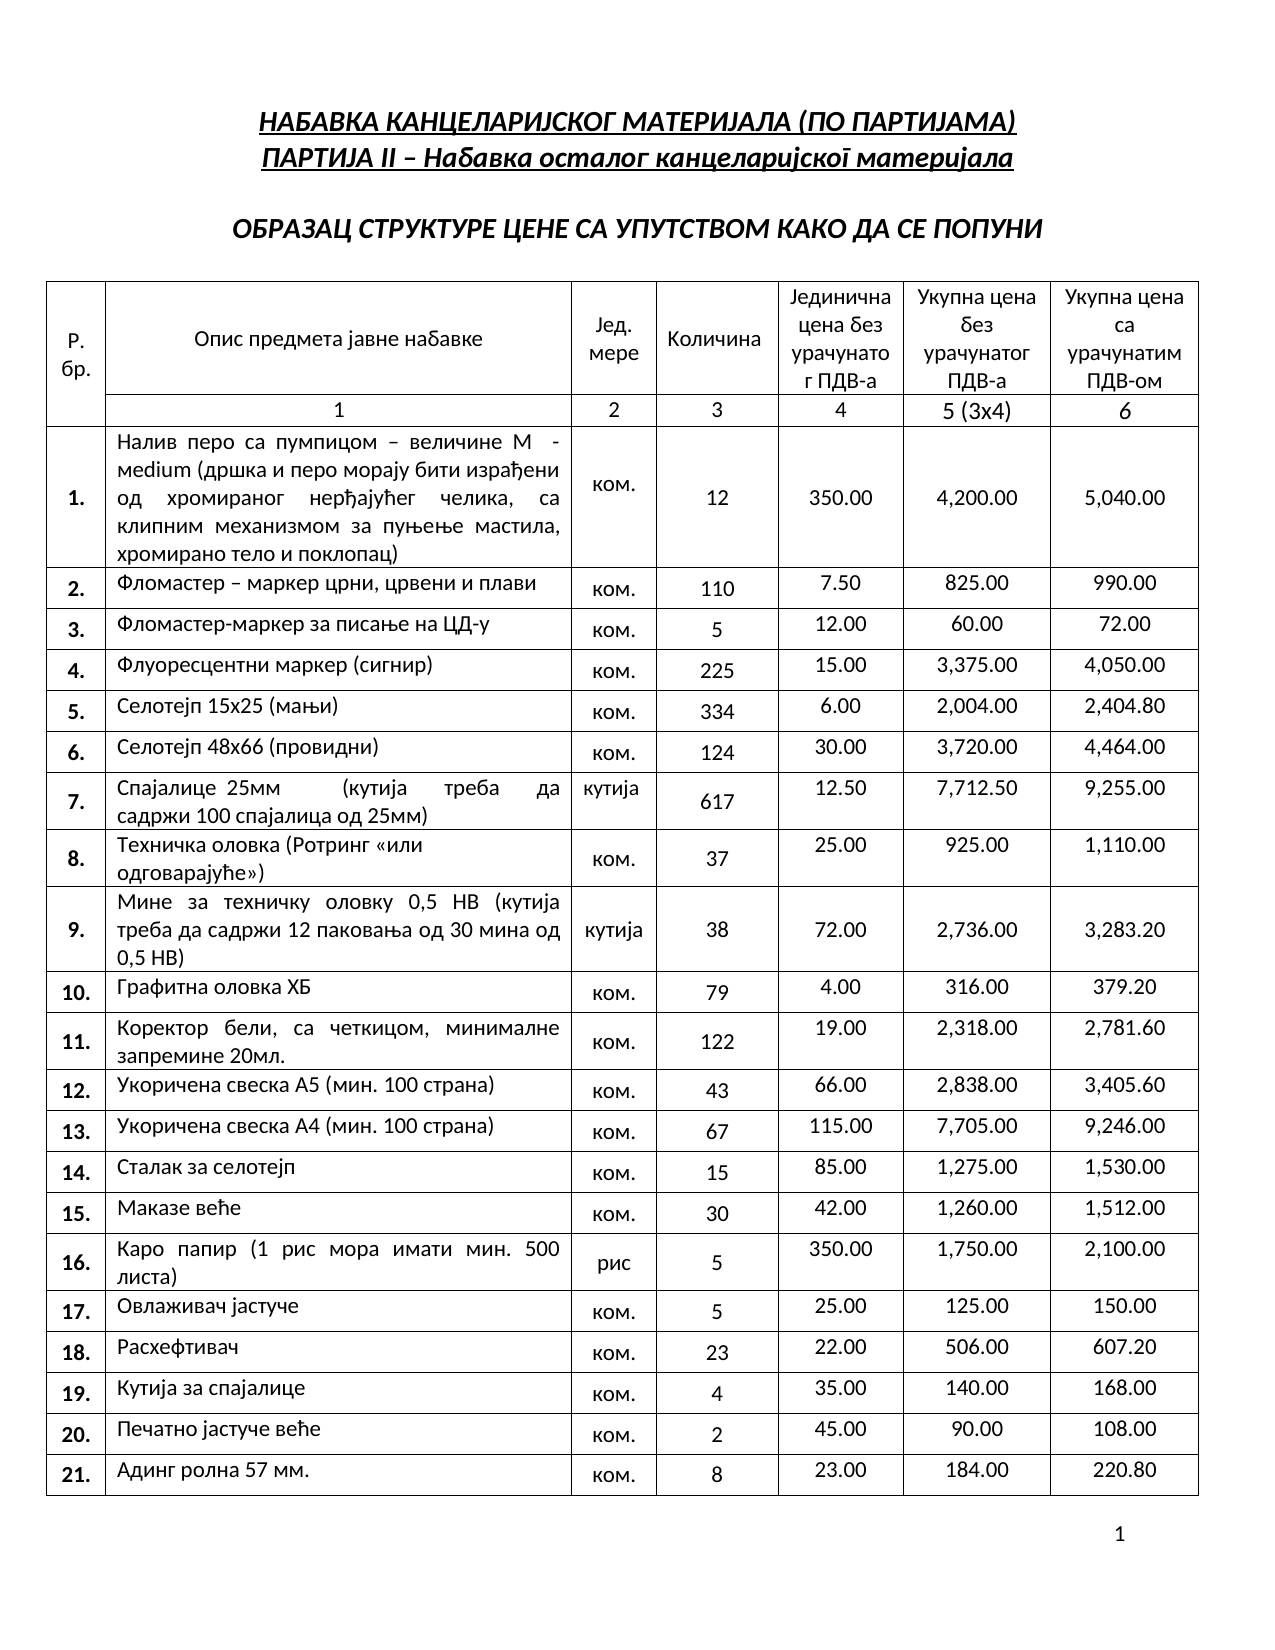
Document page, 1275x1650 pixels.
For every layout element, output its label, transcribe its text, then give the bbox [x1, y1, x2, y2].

table_cell ком. [572, 691, 656, 731]
table_cell 1,260.00 [904, 1193, 1050, 1233]
table_cell 2 [657, 1414, 778, 1454]
table_cell 15. [47, 1193, 105, 1233]
table_cell 17. [47, 1291, 105, 1331]
table_cell 5 [657, 1234, 778, 1290]
table_cell 3. [47, 609, 105, 649]
table_cell 2,004.00 [904, 691, 1050, 731]
table_cell 506.00 [904, 1332, 1050, 1372]
table_cell 13. [47, 1111, 105, 1151]
table_cell Каро папир (1 рис мора имати мин. 500 листа) [106, 1234, 571, 1290]
table_cell 122 [657, 1013, 778, 1069]
table_cell 45.00 [779, 1414, 903, 1454]
table_cell ком. [572, 650, 656, 690]
table_cell 38 [657, 887, 778, 971]
table_cell 12 [657, 427, 778, 567]
table_cell ком. [572, 1414, 656, 1454]
table_cell 19. [47, 1373, 105, 1413]
table_cell 30 [657, 1193, 778, 1233]
table_cell Фломастер-маркер за писање на ЦД-у [106, 609, 571, 649]
table_cell 1,275.00 [904, 1152, 1050, 1192]
table_header Јед. мере [572, 282, 656, 394]
table_cell 23 [657, 1332, 778, 1372]
table_cell 35.00 [779, 1373, 903, 1413]
table_cell 85.00 [779, 1152, 903, 1192]
table_cell 4.00 [779, 972, 903, 1012]
table_cell 6 [1051, 395, 1198, 426]
table_cell 12. [47, 1070, 105, 1110]
table_cell 21. [47, 1455, 105, 1494]
table_cell Кутија за спајалице [106, 1373, 571, 1413]
table_cell Селотејп 48х66 (провидни) [106, 732, 571, 772]
table_cell 43 [657, 1070, 778, 1110]
table_header Јединична цена без урачунатог ПДВ-а [779, 282, 903, 394]
table_cell 37 [657, 830, 778, 886]
table_cell 15.00 [779, 650, 903, 690]
table_cell ком. [572, 1070, 656, 1110]
table_cell 168.00 [1051, 1373, 1198, 1413]
table_header Укупна цена без урачунатог ПДВ-а [904, 282, 1050, 394]
table_cell 825.00 [904, 568, 1050, 608]
table_cell 1,512.00 [1051, 1193, 1198, 1233]
table_cell 2,781.60 [1051, 1013, 1198, 1069]
table_cell 7,705.00 [904, 1111, 1050, 1151]
table_cell 140.00 [904, 1373, 1050, 1413]
table_cell 5 (3x4) [904, 395, 1050, 426]
table_cell 150.00 [1051, 1291, 1198, 1331]
table_cell 350.00 [779, 427, 903, 567]
table_cell Спајалице 25мм (кутија треба да садржи 100 спајалица од 25мм) [106, 773, 571, 829]
table_cell 4 [779, 395, 903, 426]
text ПАРТИЈА II – Набавка осталог канцеларијског материјала [150, 139, 1125, 174]
table_cell 1,110.00 [1051, 830, 1198, 886]
table_cell 316.00 [904, 972, 1050, 1012]
table_cell ком. [572, 568, 656, 608]
table_cell кутија [572, 887, 656, 971]
table_cell Техничка оловка (Ротринг «или одговарајуће») [106, 830, 571, 886]
table_cell 19.00 [779, 1013, 903, 1069]
table_cell ком. [572, 1193, 656, 1233]
table_cell 12.00 [779, 609, 903, 649]
table_cell 25.00 [779, 1291, 903, 1331]
table_cell 4. [47, 650, 105, 690]
table_cell 3,405.60 [1051, 1070, 1198, 1110]
table_cell 11. [47, 1013, 105, 1069]
table_cell 2. [47, 568, 105, 608]
table_cell Укоричена свеска А5 (мин. 100 страна) [106, 1070, 571, 1110]
table_cell 7.50 [779, 568, 903, 608]
table_cell 124 [657, 732, 778, 772]
table_cell Сталак за селотејп [106, 1152, 571, 1192]
table_cell 350.00 [779, 1234, 903, 1290]
table_cell 22.00 [779, 1332, 903, 1372]
table_cell ком. [572, 1332, 656, 1372]
table_cell ком. [572, 1373, 656, 1413]
table_cell ком. [572, 427, 656, 567]
table_cell 90.00 [904, 1414, 1050, 1454]
table_cell Овлаживач јастуче [106, 1291, 571, 1331]
table_cell 334 [657, 691, 778, 731]
table_cell 2,318.00 [904, 1013, 1050, 1069]
table_cell 9,246.00 [1051, 1111, 1198, 1151]
table_cell ком. [572, 609, 656, 649]
table_cell 72.00 [1051, 609, 1198, 649]
table_cell 7,712.50 [904, 773, 1050, 829]
text НАБАВКА КАНЦЕЛАРИЈСКОГ МАТЕРИЈАЛА (ПО ПАРТИЈАМА) [150, 103, 1125, 139]
table_cell 3,720.00 [904, 732, 1050, 772]
table_cell 5. [47, 691, 105, 731]
table_cell 15 [657, 1152, 778, 1192]
text ОБРАЗАЦ СТРУКТУРЕ ЦЕНЕ СА УПУТСТВОМ КАКО ДА СЕ ПОПУНИ [150, 210, 1125, 246]
table_cell 379.20 [1051, 972, 1198, 1012]
table_cell 20. [47, 1414, 105, 1454]
table_cell 3,283.20 [1051, 887, 1198, 971]
table_cell Флуоресцентни маркер (сигнир) [106, 650, 571, 690]
table_cell 2,404.80 [1051, 691, 1198, 731]
table_cell Печатно јастуче веће [106, 1414, 571, 1454]
table_cell 10. [47, 972, 105, 1012]
table_cell ком. [572, 732, 656, 772]
table_cell 990.00 [1051, 568, 1198, 608]
table_cell 1,750.00 [904, 1234, 1050, 1290]
table_cell 3,375.00 [904, 650, 1050, 690]
table_cell 115.00 [779, 1111, 903, 1151]
table_cell Фломастер – маркер црни, црвени и плави [106, 568, 571, 608]
table_cell 30.00 [779, 732, 903, 772]
table_cell 220.80 [1051, 1455, 1198, 1494]
table_cell 9,255.00 [1051, 773, 1198, 829]
table_cell 12.50 [779, 773, 903, 829]
table_cell ком. [572, 972, 656, 1012]
table_cell 66.00 [779, 1070, 903, 1110]
table_cell 4 [657, 1373, 778, 1413]
table_cell 4,464.00 [1051, 732, 1198, 772]
table_cell 8. [47, 830, 105, 886]
table_cell ком. [572, 1455, 656, 1494]
table_cell 42.00 [779, 1193, 903, 1233]
table_cell 6. [47, 732, 105, 772]
table_cell ком. [572, 1013, 656, 1069]
table_header Укупна цена са урачунатим ПДВ-ом [1051, 282, 1198, 394]
table_cell 14. [47, 1152, 105, 1192]
table_cell 60.00 [904, 609, 1050, 649]
table_cell Мине за техничку оловку 0,5 HB (кутија треба да садржи 12 паковања од 30 мина од 0,5 HB) [106, 887, 571, 971]
table_cell 2,838.00 [904, 1070, 1050, 1110]
table_cell Расхефтивач [106, 1332, 571, 1372]
table_cell 9. [47, 887, 105, 971]
table_cell 72.00 [779, 887, 903, 971]
table_cell 25.00 [779, 830, 903, 886]
table_cell кутија [572, 773, 656, 829]
table_cell Укоричена свеска А4 (мин. 100 страна) [106, 1111, 571, 1151]
table_cell 2,100.00 [1051, 1234, 1198, 1290]
table_cell 1,530.00 [1051, 1152, 1198, 1192]
table_cell 23.00 [779, 1455, 903, 1494]
table_cell 4,200.00 [904, 427, 1050, 567]
table_cell 8 [657, 1455, 778, 1494]
table_cell 5 [657, 609, 778, 649]
table_cell 225 [657, 650, 778, 690]
table_cell 18. [47, 1332, 105, 1372]
table_cell 607.20 [1051, 1332, 1198, 1372]
table_cell ком. [572, 1152, 656, 1192]
table_cell ком. [572, 830, 656, 886]
table_cell 2,736.00 [904, 887, 1050, 971]
table_cell 5 [657, 1291, 778, 1331]
table_header Р. бр. [47, 282, 105, 426]
table_cell 1. [47, 427, 105, 567]
table_cell 184.00 [904, 1455, 1050, 1494]
table_header Kоличина [657, 282, 778, 394]
table_cell Графитна оловка ХБ [106, 972, 571, 1012]
table_cell ком. [572, 1291, 656, 1331]
table_cell Коректор бели, са четкицом, минималне запремине 20мл. [106, 1013, 571, 1069]
table_cell ком. [572, 1111, 656, 1151]
table_cell Адинг ролна 57 мм. [106, 1455, 571, 1494]
table_cell рис [572, 1234, 656, 1290]
table_cell 7. [47, 773, 105, 829]
table_cell 79 [657, 972, 778, 1012]
table_cell 110 [657, 568, 778, 608]
table_cell Налив перо са пумпицом – величине М - меdium (дршка и перо морају бити израђени од хромираног нерђајућег челика, са клипним механизмом за пуњење мастила, хромирано тело и поклопац) [106, 427, 571, 567]
table_cell 125.00 [904, 1291, 1050, 1331]
table_cell 1 [106, 395, 571, 426]
table_header Опис предмета јавне набавке [106, 282, 571, 394]
table_cell 925.00 [904, 830, 1050, 886]
table_cell 617 [657, 773, 778, 829]
table_cell 4,050.00 [1051, 650, 1198, 690]
table_cell 16. [47, 1234, 105, 1290]
table_cell Маказе веће [106, 1193, 571, 1233]
table_cell 2 [572, 395, 656, 426]
table_cell 67 [657, 1111, 778, 1151]
table_cell 3 [657, 395, 778, 426]
table_cell Селотејп 15x25 (мањи) [106, 691, 571, 731]
table_cell 6.00 [779, 691, 903, 731]
table_cell 5,040.00 [1051, 427, 1198, 567]
table_cell 108.00 [1051, 1414, 1198, 1454]
